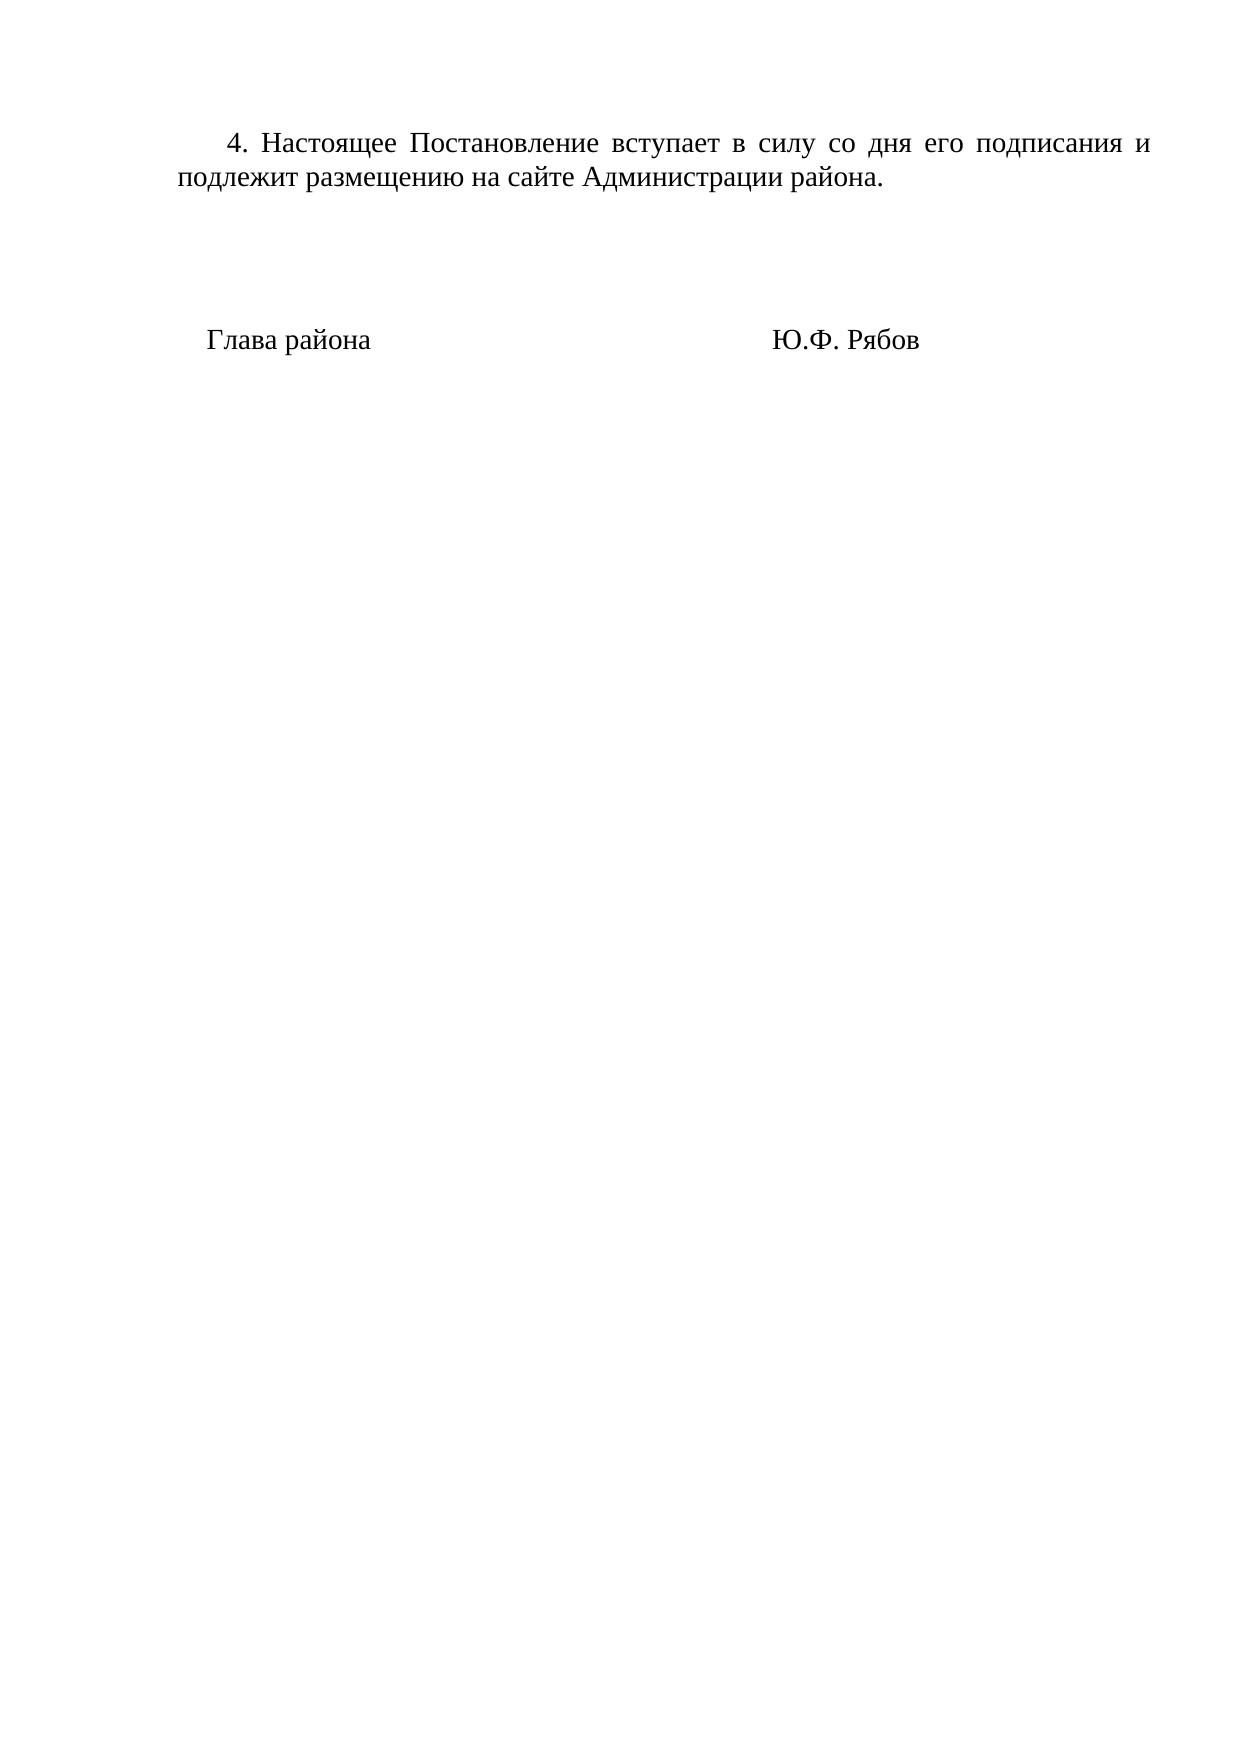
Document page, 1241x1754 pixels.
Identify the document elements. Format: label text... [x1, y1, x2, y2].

text Глава района Ю.Ф. Рябов [177, 322, 1152, 355]
text 4. Настоящее Постановление вступает в силу со дня его подписания и подлежит размещению на сайте Администрации района. [177, 125, 1152, 192]
